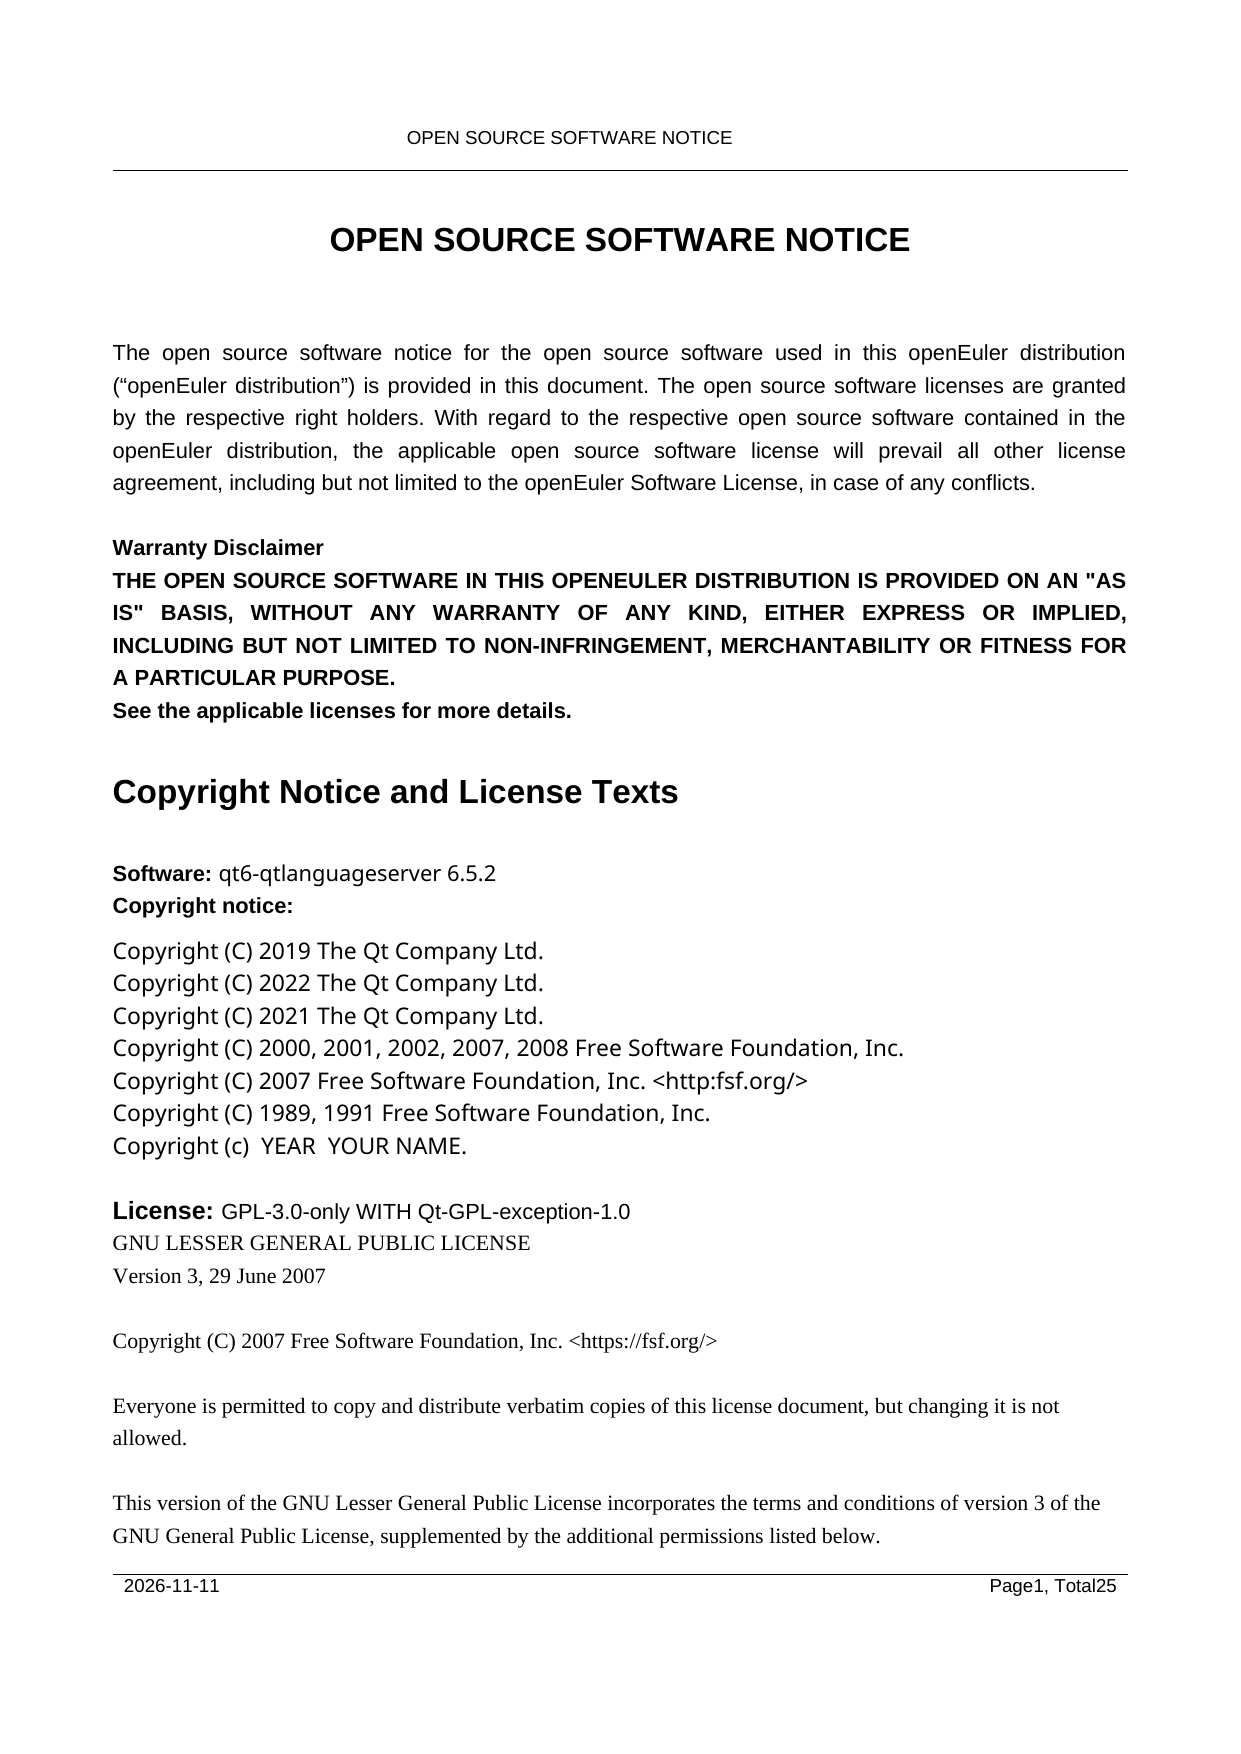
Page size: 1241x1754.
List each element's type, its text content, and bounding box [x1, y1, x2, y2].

text Copyright (C) 2019 The Qt Company Ltd. Copyright (C) 2022 The Qt Company Ltd. Copyright (C) 2021 The Qt Company Ltd. Copyright (C) 2000, 2001, 2002, 2007, 2008 Free Software Foundation, Inc. Copyright (C) 2007 Free Software Foundation, Inc. <http:fsf.org/> Copyright (C) 1989, 1991 Free Software Foundation, Inc. Copyright (c) YEAR YOUR NAME. [112, 934, 1128, 1194]
text Copyright (C) 2007 Free Software Foundation, Inc. <https://fsf.org/> [112, 1324, 1128, 1356]
text OPEN SOURCE SOFTWARE NOTICE [112, 206, 1128, 271]
text The open source software notice for the open source software used in this openEuler distribution (“openEuler distribution”) is provided in this document. The open source software licenses are granted by the respective right holders. With regard to the respective open source software contained in the openEuler distribution, the applicable open source software license will prevail all other license agreement, including but not limited to the openEuler Software License, in case of any conflicts. [112, 336, 1128, 499]
text GNU LESSER GENERAL PUBLIC LICENSE [112, 1226, 1128, 1259]
text Everyone is permitted to copy and distribute verbatim copies of this license document, but changing it is not allowed. [112, 1389, 1128, 1454]
text Copyright Notice and License Texts [112, 759, 1128, 824]
text Copyright notice: [112, 889, 1128, 921]
text This version of the GNU Lesser General Public License incorporates the terms and conditions of version 3 of the GNU General Public License, supplemented by the additional permissions listed below. [112, 1486, 1128, 1551]
text Warranty Disclaimer [112, 531, 1128, 564]
text License: GPL-3.0-only WITH Qt-GPL-exception-1.0 [112, 1194, 1128, 1226]
text THE OPEN SOURCE SOFTWARE IN THIS OPENEULER DISTRIBUTION IS PROVIDED ON AN "AS IS" BASIS, WITHOUT ANY WARRANTY OF ANY KIND, EITHER EXPRESS OR IMPLIED, INCLUDING BUT NOT LIMITED TO NON-INFRINGEMENT, MERCHANTABILITY OR FITNESS FOR A PARTICULAR PURPOSE. See the applicable licenses for more details. [112, 564, 1128, 726]
title Software: qt6-qtlanguageserver 6.5.2 [112, 856, 1128, 889]
text Version 3, 29 June 2007 [112, 1259, 1128, 1291]
